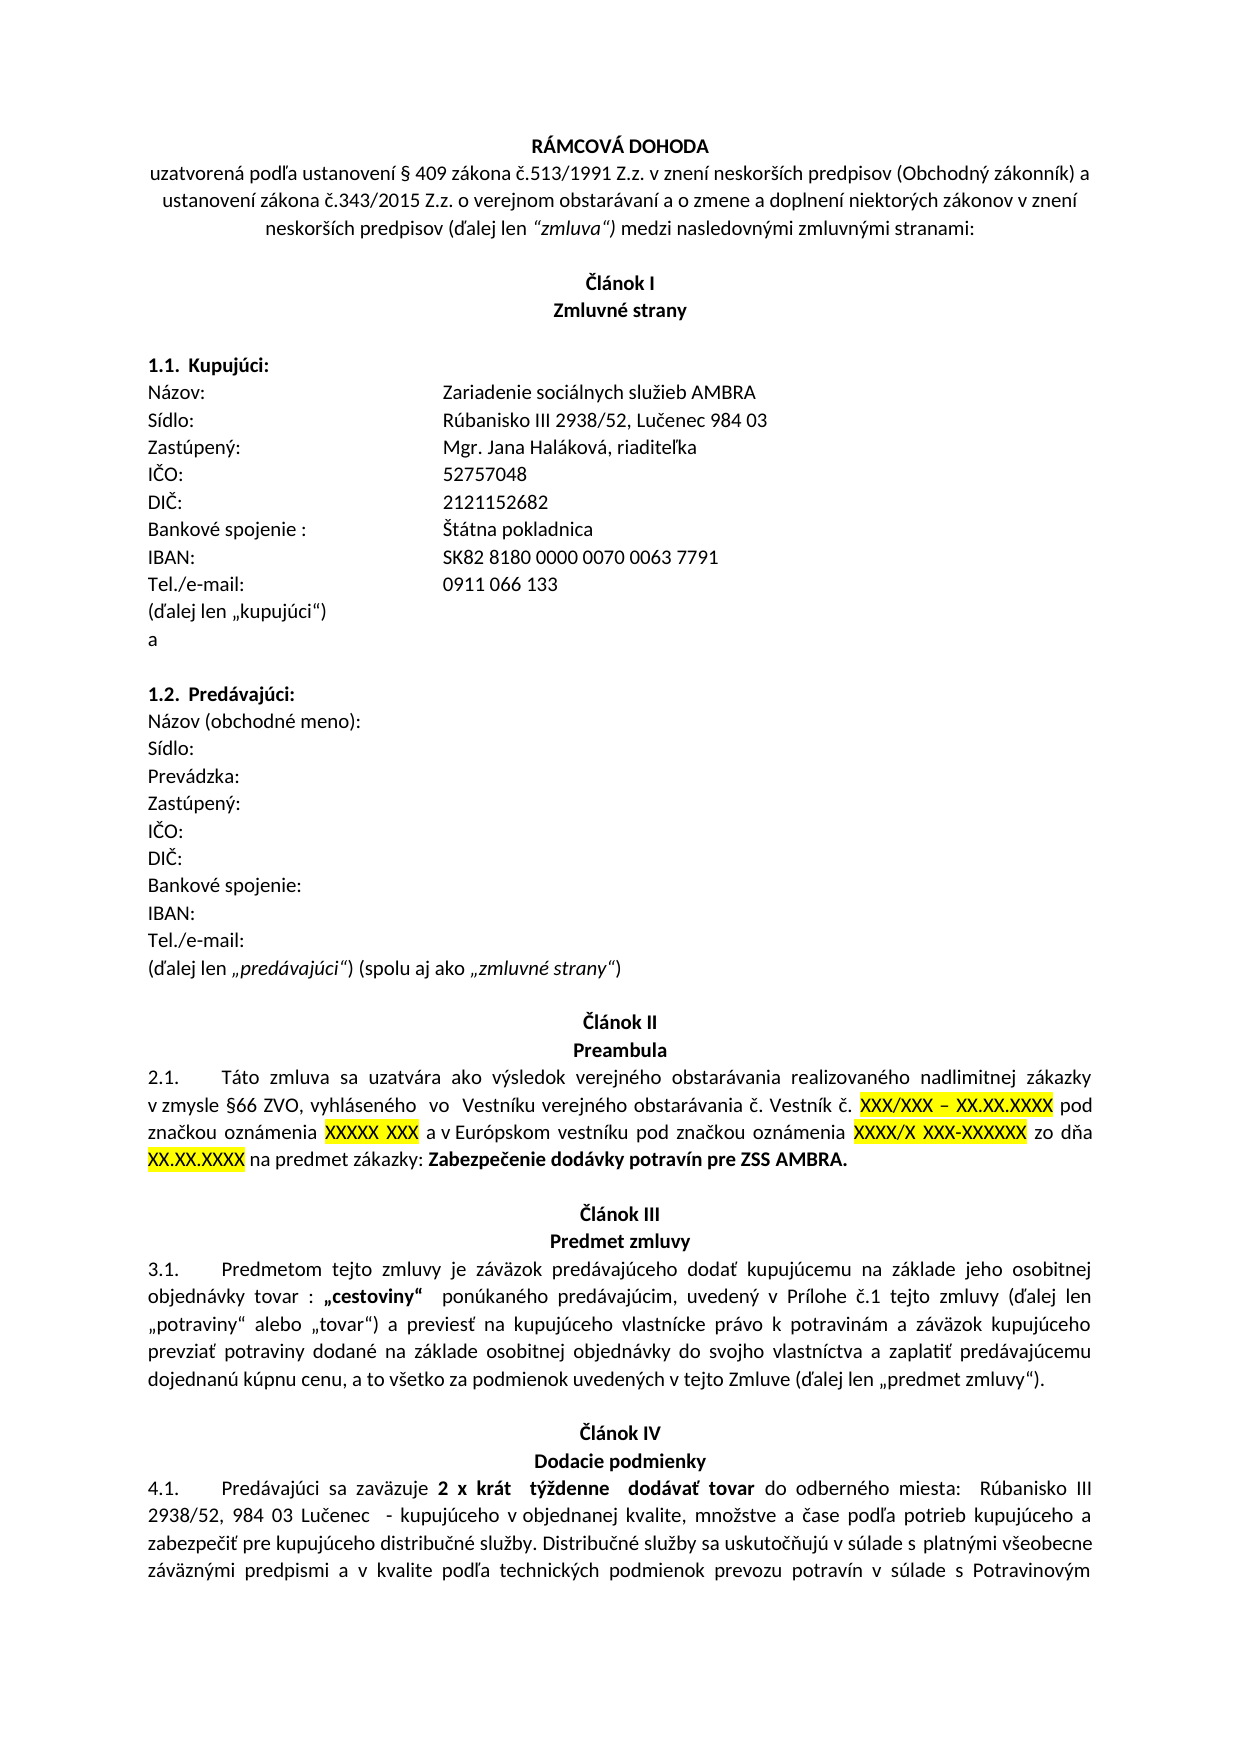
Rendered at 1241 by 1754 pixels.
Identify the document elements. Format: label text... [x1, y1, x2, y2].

text Zmluvné strany [148, 297, 1093, 323]
list Táto zmluva sa uzatvára ako výsledok verejného obstarávania realizovaného nadlimitnej zákazky v zmysle §66 ZVO, vyhláseného vo Vestníku verejného obstarávania č. Vestník č. XXX/XXX – XX.XX.XXXX pod značkou oznámenia XXXXX XXX a v Európskom vestníku pod značkou oznámenia XXXX/X XXX-XXXXXX zo dňa XX.XX.XXXX na predmet zákazky: Zabezpečenie dodávky potravín pre ZSS AMBRA. [148, 1064, 1093, 1172]
text IBAN: SK82 8180 0000 0070 0063 7791 [148, 544, 1093, 569]
text Názov (obchodné meno): [148, 708, 1093, 734]
text DIČ: 2121152682 [148, 489, 1093, 514]
text Prevádzka: [148, 763, 1093, 788]
text Bankové spojenie: [148, 873, 1093, 898]
text RÁMCOVÁ DOHODA [148, 133, 1093, 158]
text Tel./e-mail: 0911 066 133 [148, 571, 1093, 597]
list Kupujúci: [148, 352, 1093, 377]
text IBAN: [148, 900, 1093, 925]
text Názov: Zariadenie sociálnych služieb AMBRA [148, 379, 1093, 405]
text Zastúpený: [148, 790, 1093, 816]
text a [148, 626, 1093, 651]
text Preambula [148, 1037, 1093, 1062]
text IČO: [148, 818, 1093, 843]
text IČO: 52757048 [148, 462, 1093, 487]
list Predávajúci: [148, 681, 1093, 706]
list Dodacie podmienky [148, 1448, 1093, 1473]
list Článok IV [148, 1421, 1093, 1446]
text Zastúpený: Mgr. Jana Haláková, riaditeľka [148, 434, 1093, 460]
text Sídlo: Rúbanisko III 2938/52, Lučenec 984 03 [148, 407, 1093, 432]
text Bankové spojenie : Štátna pokladnica [148, 516, 1093, 542]
list Predmetom tejto zmluvy je záväzok predávajúceho dodať kupujúcemu na základe jeho osobitnej objednávky tovar : „cestoviny“ ponúkaného predávajúcim, uvedený v Prílohe č.1 tejto zmluvy (ďalej len „potraviny“ alebo „tovar“) a previesť na kupujúceho vlastnícke právo k potravinám a záväzok kupujúceho prevziať potraviny dodané na základe osobitnej objednávky do svojho vlastníctva a zaplatiť predávajúcemu dojednanú kúpnu cenu, a to všetko za podmienok uvedených v tejto Zmluve (ďalej len „predmet zmluvy“). [148, 1256, 1093, 1391]
text (ďalej len „kupujúci“) [148, 599, 1093, 624]
text DIČ: [148, 845, 1093, 871]
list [148, 1475, 1093, 1583]
text Tel./e-mail: [148, 927, 1093, 953]
text (ďalej len „predávajúci“) (spolu aj ako „zmluvné strany“) [148, 955, 1093, 980]
text uzatvorená podľa ustanovení § 409 zákona č.513/1991 Z.z. v znení neskorších predpisov (Obchodný zákonník) a ustanovení zákona č.343/2015 Z.z. o verejnom obstarávaní a o zmene a doplnení niektorých zákonov v znení neskorších predpisov (ďalej len “zmluva“) medzi nasledovnými zmluvnými stranami: [148, 160, 1093, 241]
list Článok III [148, 1201, 1093, 1227]
text Sídlo: [148, 736, 1093, 761]
list Predmet zmluvy [148, 1229, 1093, 1254]
text Článok I [148, 270, 1093, 295]
text Článok II [148, 1009, 1093, 1035]
